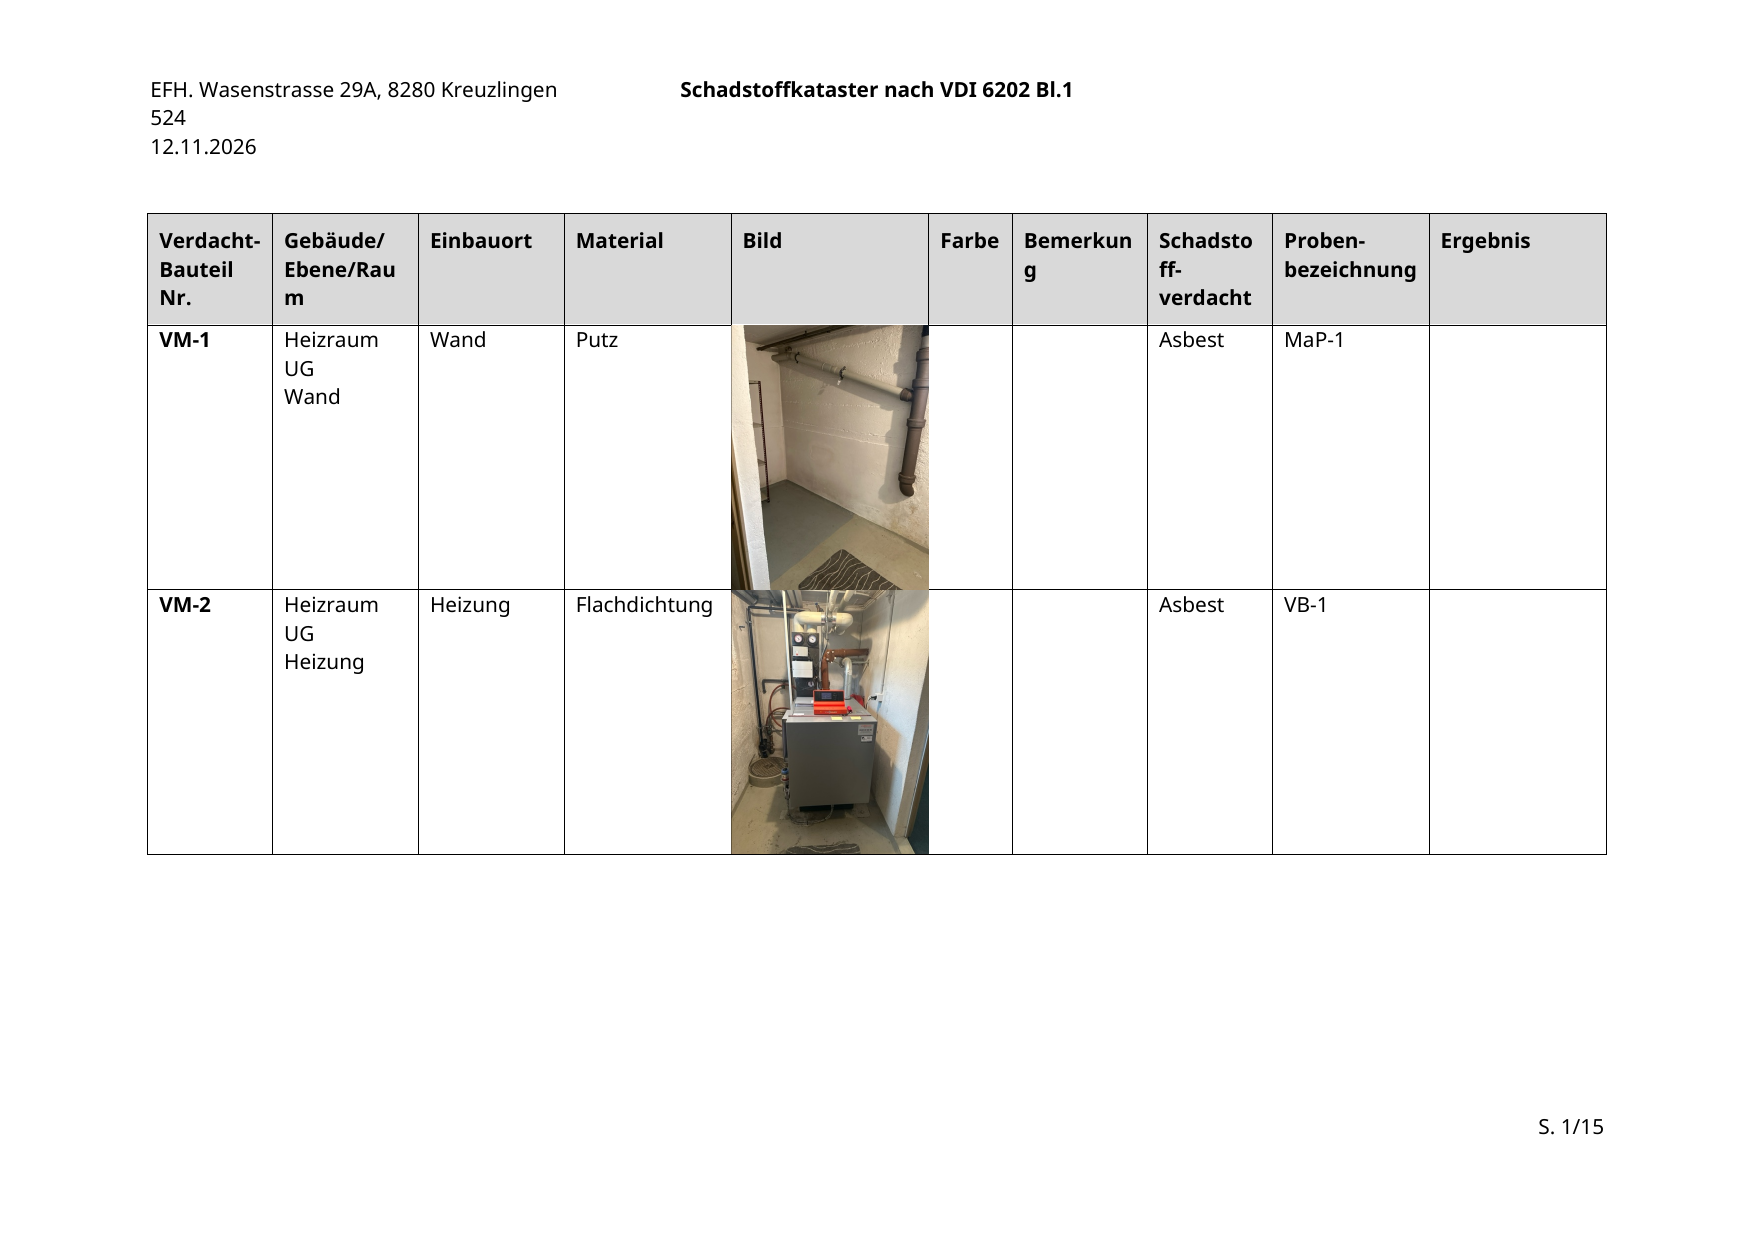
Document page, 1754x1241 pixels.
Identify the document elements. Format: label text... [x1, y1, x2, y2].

table_cell Heizraum UG Wand [273, 326, 418, 589]
table_cell VB-1 [1273, 590, 1429, 854]
table_header Verdacht-Bauteil Nr. [148, 214, 272, 324]
table_header Farbe [929, 214, 1012, 324]
picture [731, 325, 929, 854]
table_header Bemerkung [1013, 214, 1147, 324]
table_cell [929, 590, 1012, 854]
table_cell VM-1 [148, 326, 272, 589]
table_cell [929, 326, 1012, 589]
table_header Ergebnis [1430, 214, 1606, 324]
table_cell VM-2 [148, 590, 272, 854]
table_cell [1013, 590, 1147, 854]
table_cell Asbest [1148, 590, 1272, 854]
table_header Einbauort [419, 214, 564, 324]
table_header Proben-bezeichnung [1273, 214, 1429, 324]
table_header Material [565, 214, 731, 324]
table_cell Asbest [1148, 326, 1272, 589]
table_cell MaP-1 [1273, 326, 1429, 589]
table_cell Flachdichtung [565, 590, 731, 854]
table_cell [1013, 326, 1147, 589]
table_cell Heizraum UG Heizung [273, 590, 418, 854]
table_cell [1430, 326, 1606, 589]
table_header Gebäude/ Ebene/Raum [273, 214, 418, 324]
table_header Bild [732, 214, 928, 324]
table_cell Putz [565, 326, 731, 589]
table_cell Heizung [419, 590, 564, 854]
table_header Schadstoff-verdacht [1148, 214, 1272, 324]
table_cell [1430, 590, 1606, 854]
table_cell Wand [419, 326, 564, 589]
